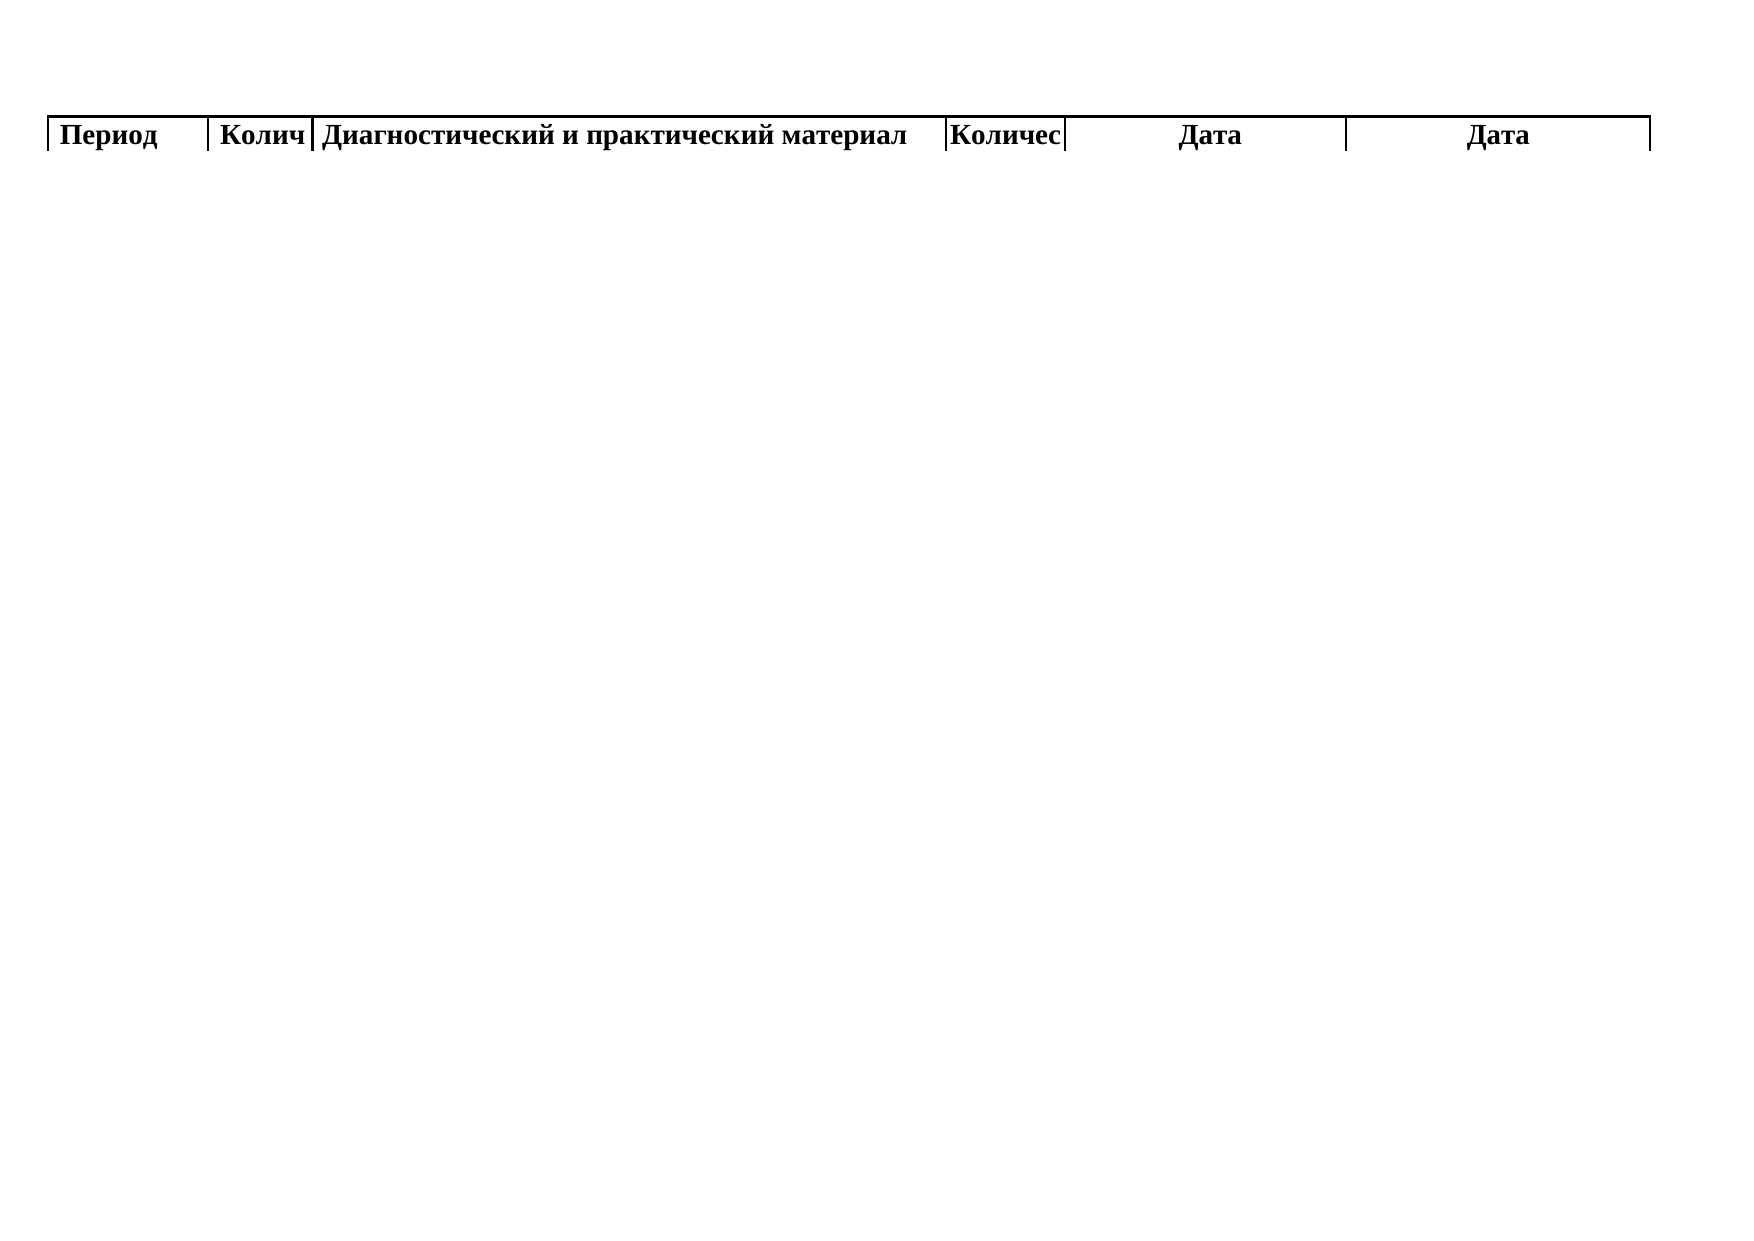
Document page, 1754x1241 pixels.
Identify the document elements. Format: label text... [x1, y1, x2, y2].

table_header Диагностический и практический материал [314, 118, 945, 151]
table_header Период [49, 118, 207, 151]
table_header Количес [947, 118, 1064, 151]
table_header Колич [209, 118, 311, 151]
table_header Дата [1066, 118, 1345, 151]
table_header Дата [1347, 118, 1649, 151]
